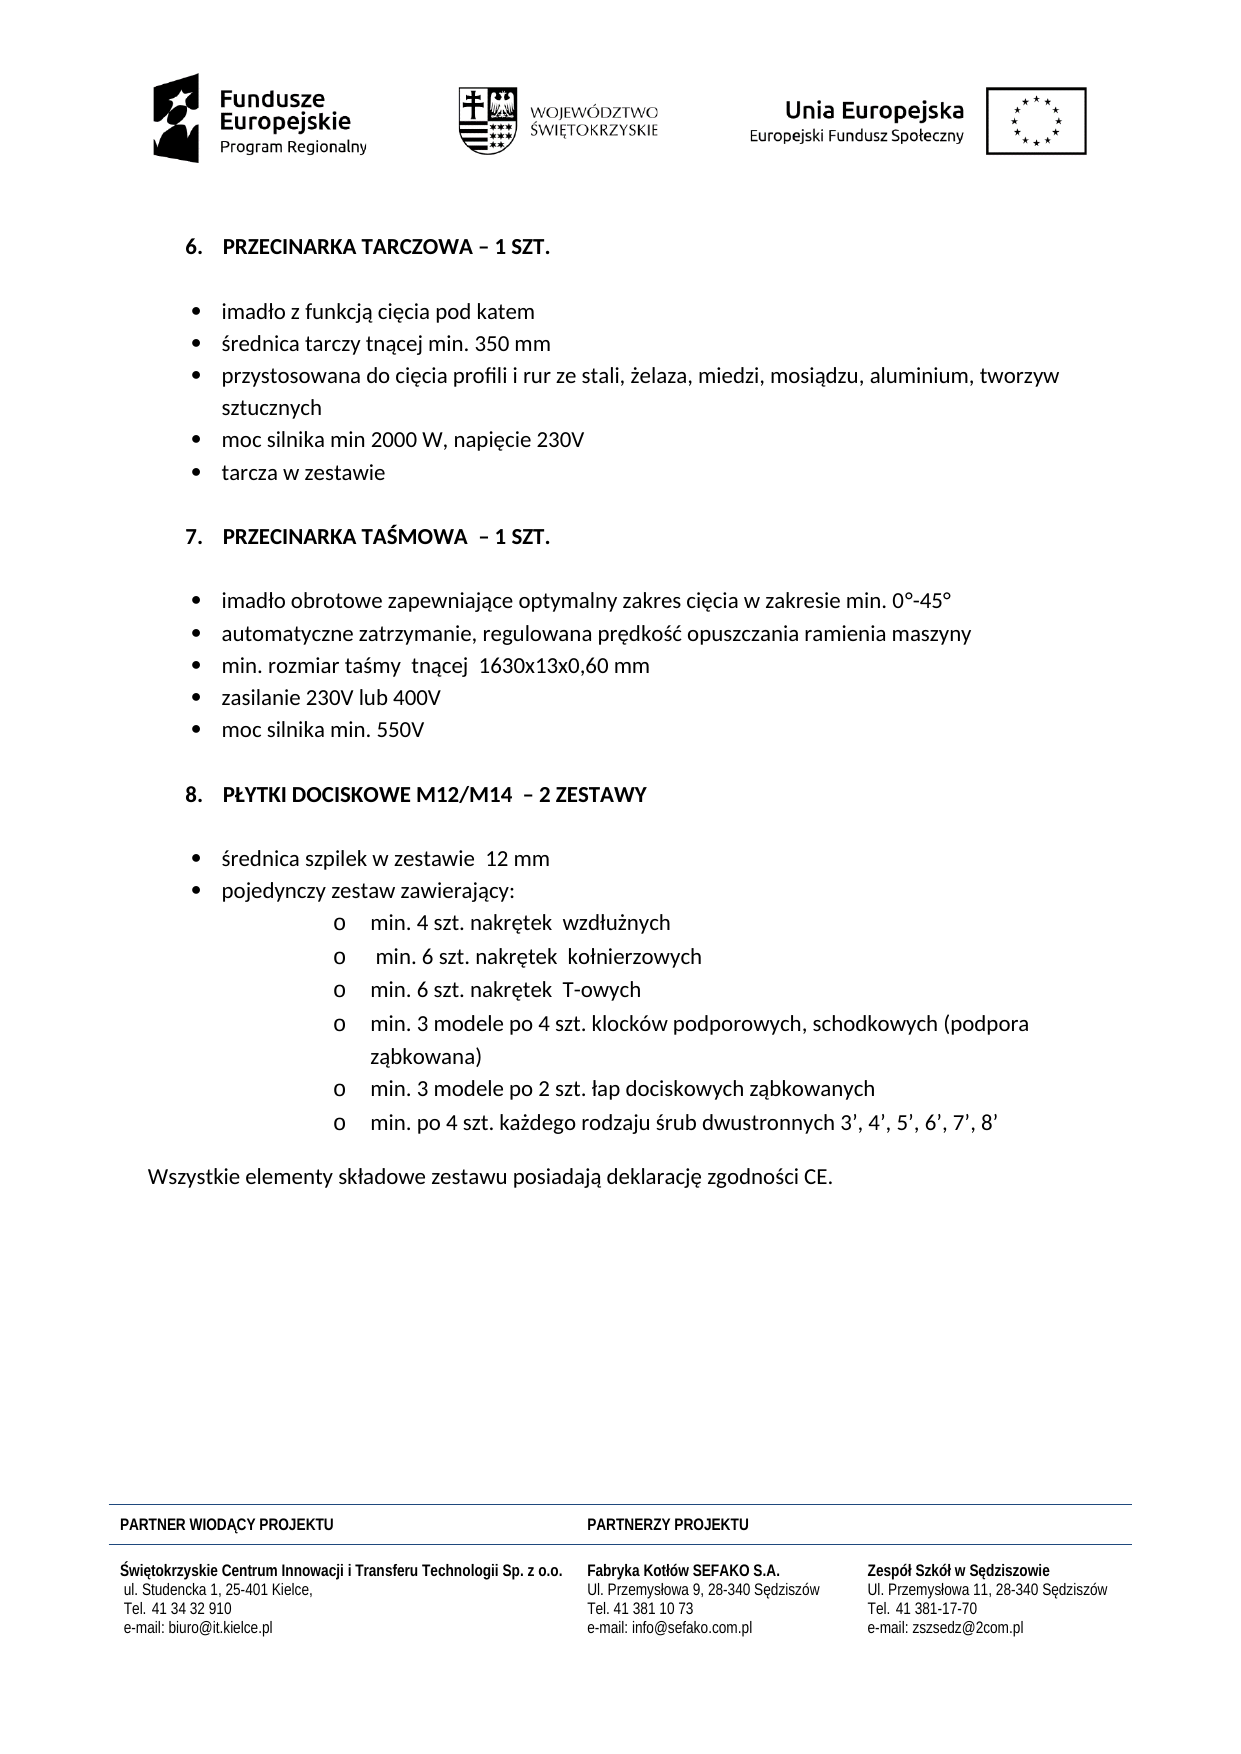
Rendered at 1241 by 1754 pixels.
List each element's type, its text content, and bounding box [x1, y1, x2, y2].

list min. 3 modele po 4 szt. klocków podporowych, schodkowych (podpora ząbkowana) [333, 1009, 1093, 1070]
picture [750, 73, 1087, 163]
list min. rozmiar taśmy tnącej 1630x13x0,60 mm [192, 651, 1093, 679]
picture [458, 73, 658, 163]
list zasilanie 230V lub 400V [192, 683, 1093, 711]
list średnica szpilek w zestawie 12 mm [192, 844, 1093, 872]
list min. 6 szt. nakrętek kołnierzowych [333, 942, 1093, 971]
picture [153, 73, 367, 163]
list PRZECINARKA TAŚMOWA – 1 SZT. [185, 522, 1093, 550]
list tarcza w zestawie [192, 458, 1093, 486]
list min. 3 modele po 2 szt. łap dociskowych ząbkowanych [333, 1074, 1093, 1104]
list min. 6 szt. nakrętek T-owych [333, 976, 1093, 1005]
list imadło obrotowe zapewniające optymalny zakres cięcia w zakresie min. 0°-45° [192, 587, 1093, 614]
list PRZECINARKA TARCZOWA – 1 SZT. [185, 232, 1093, 261]
list PŁYTKI DOCISKOWE M12/M14 – 2 ZESTAWY [185, 780, 1093, 808]
list przystosowana do cięcia profili i rur ze stali, żelaza, miedzi, mosiądzu, aluminium, tworzyw sztucznych [192, 361, 1093, 421]
list min. 4 szt. nakrętek wzdłużnych [333, 908, 1093, 938]
list moc silnika min. 550V [192, 715, 1093, 743]
list min. po 4 szt. każdego rodzaju śrub dwustronnych 3’, 4’, 5’, 6’, 7’, 8’ [333, 1108, 1093, 1137]
list imadło z funkcją cięcia pod katem [192, 297, 1093, 325]
list pojedynczy zestaw zawierający: [192, 876, 1093, 904]
text Wszystkie elementy składowe zestawu posiadają deklarację zgodności CE. [148, 1162, 1093, 1191]
list automatyczne zatrzymanie, regulowana prędkość opuszczania ramienia maszyny [192, 619, 1093, 647]
list średnica tarczy tnącej min. 350 mm [192, 329, 1093, 357]
list moc silnika min 2000 W, napięcie 230V [192, 426, 1093, 454]
